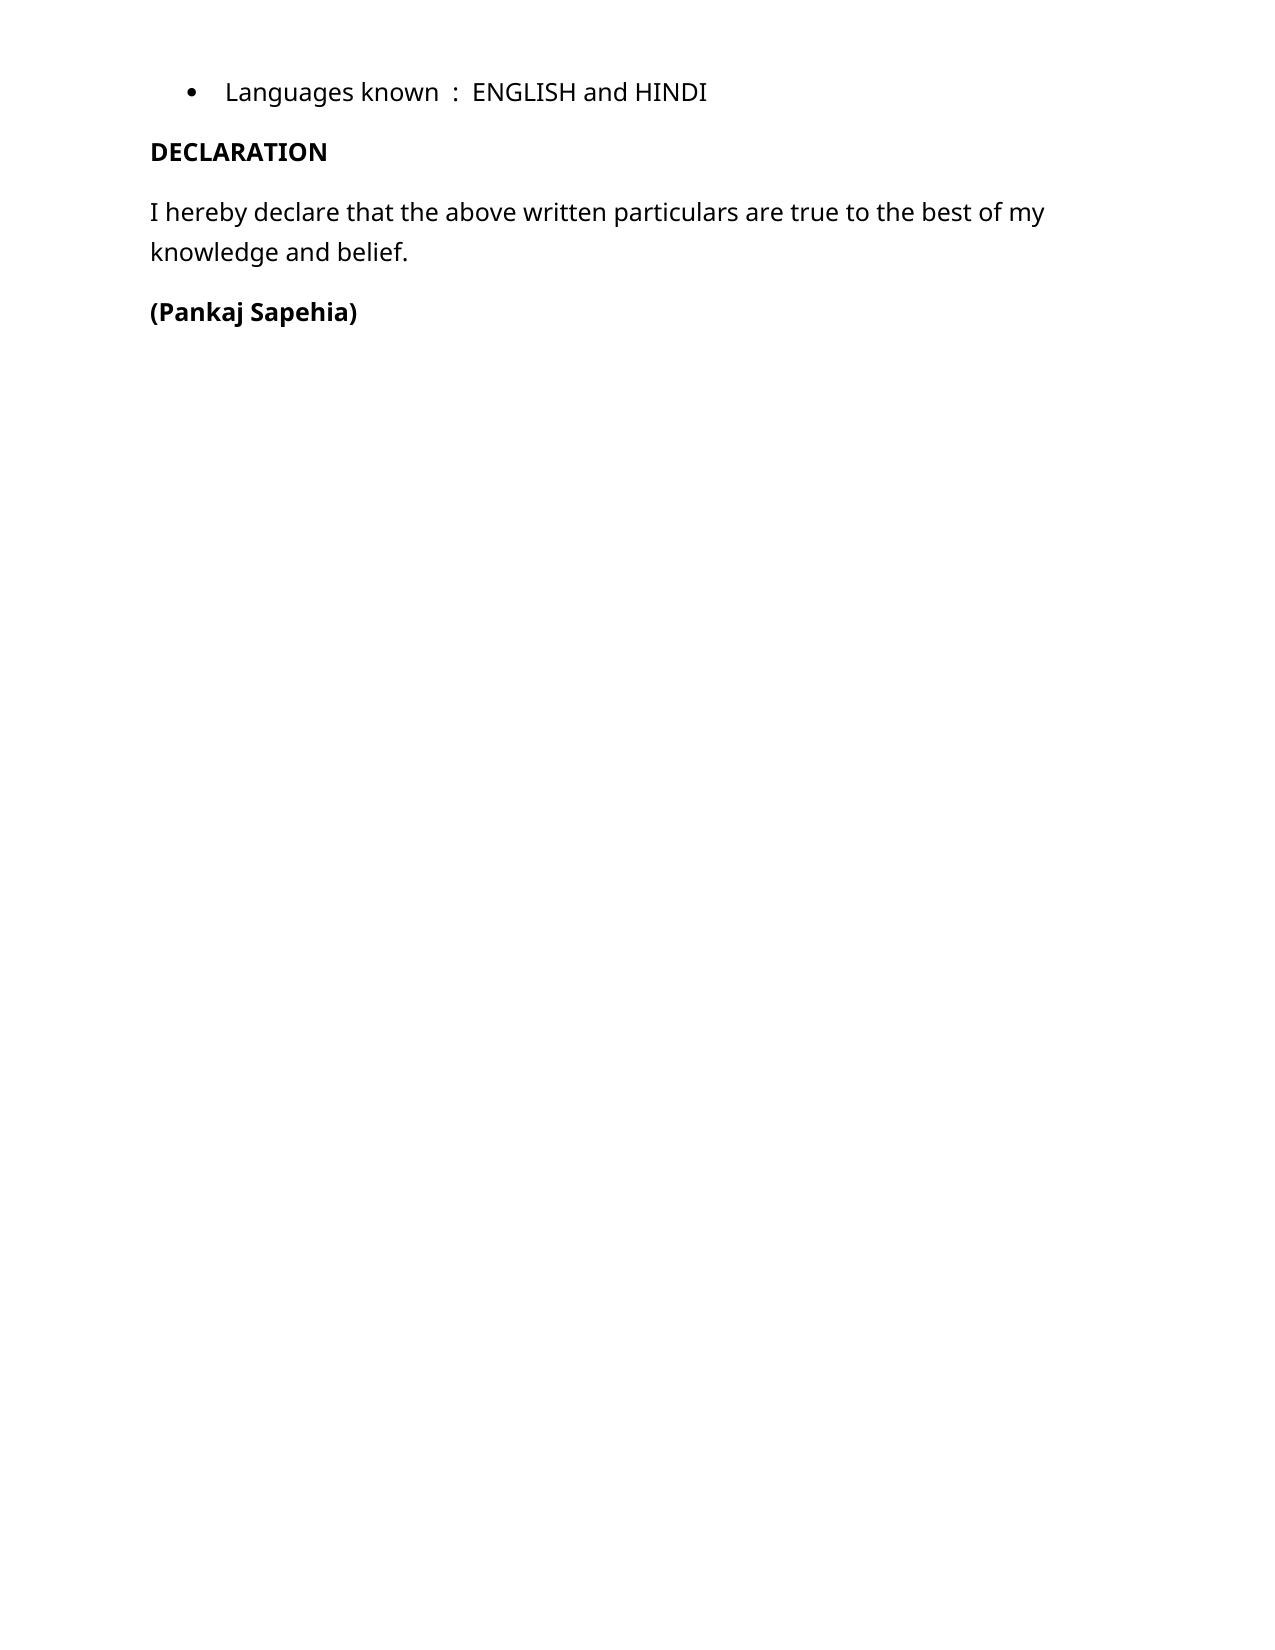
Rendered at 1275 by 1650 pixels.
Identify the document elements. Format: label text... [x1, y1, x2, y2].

text (Pankaj Sapehia) [150, 294, 1125, 328]
text DECLARATION [150, 135, 1125, 169]
list Languages known : ENGLISH and HINDI [187, 75, 1125, 109]
text I hereby declare that the above written particulars are true to the best of my knowledge and belief. [150, 195, 1125, 268]
